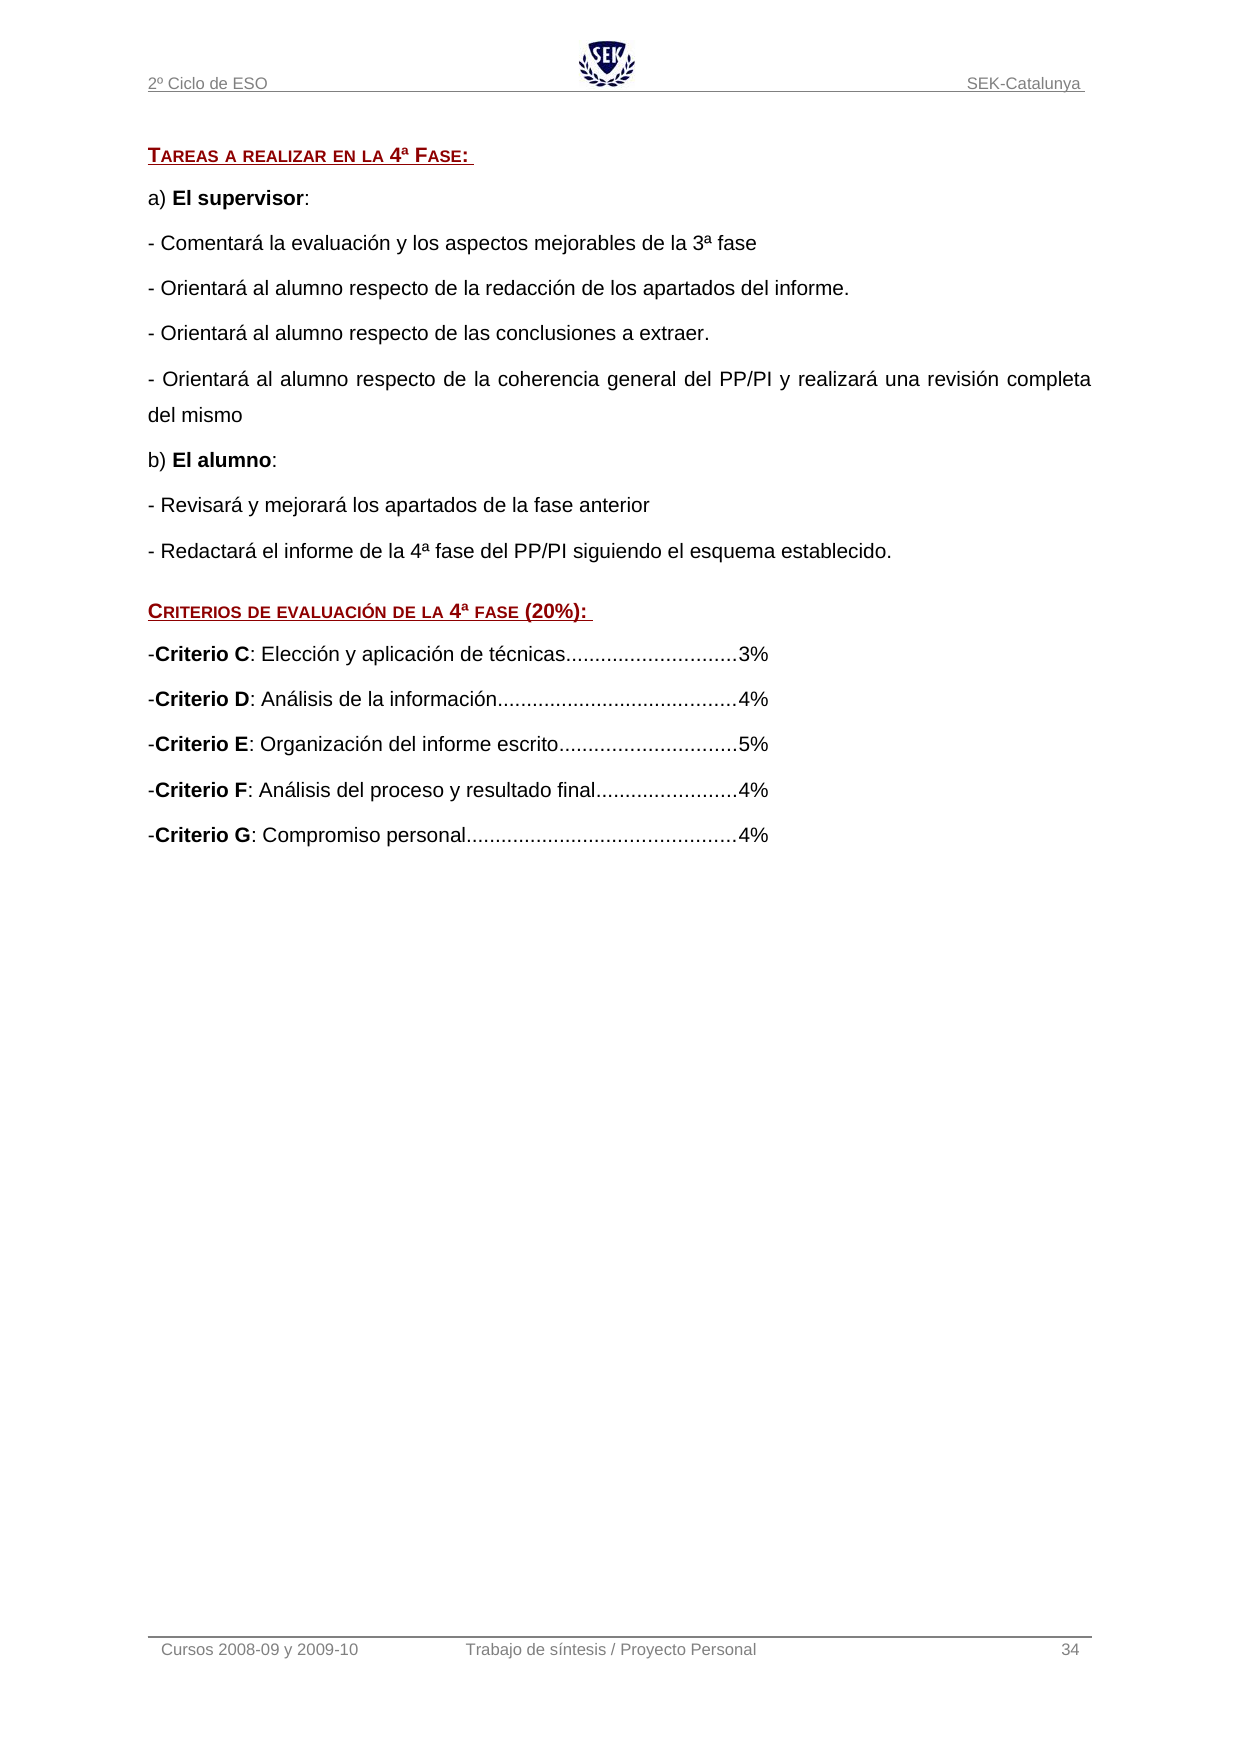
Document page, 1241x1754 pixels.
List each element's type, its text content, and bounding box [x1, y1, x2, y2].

text - Comentará la evaluación y los aspectos mejorables de la 3ª fase [148, 231, 1092, 254]
text -Criterio E: Organización del informe escrito 5% [148, 732, 1092, 756]
text -Criterio D: Análisis de la información 4% [148, 687, 1092, 711]
text -Criterio C: Elección y aplicación de técnicas 3% [148, 642, 1092, 666]
text - Redactará el informe de la 4ª fase del PP/PI siguiendo el esquema establecido. [148, 538, 1092, 562]
text b) El alumno: [148, 448, 1092, 472]
subtitle Criterios de evaluación de la 4ª fase (20%): [148, 599, 1092, 623]
text - Orientará al alumno respecto de la redacción de los apartados del informe. [148, 276, 1092, 300]
text - Revisará y mejorará los apartados de la fase anterior [148, 493, 1092, 517]
subtitle Tareas a realizar en la 4ª Fase: [148, 143, 1092, 167]
picture [578, 40, 636, 90]
text -Criterio G: Compromiso personal 4% [148, 823, 1092, 847]
text - Orientará al alumno respecto de la coherencia general del PP/PI y realizará una revisión completa del mismo [148, 367, 1092, 426]
text -Criterio F: Análisis del proceso y resultado final 4% [148, 777, 1092, 801]
text a) El supervisor: [148, 185, 1092, 209]
text - Orientará al alumno respecto de las conclusiones a extraer. [148, 321, 1092, 345]
